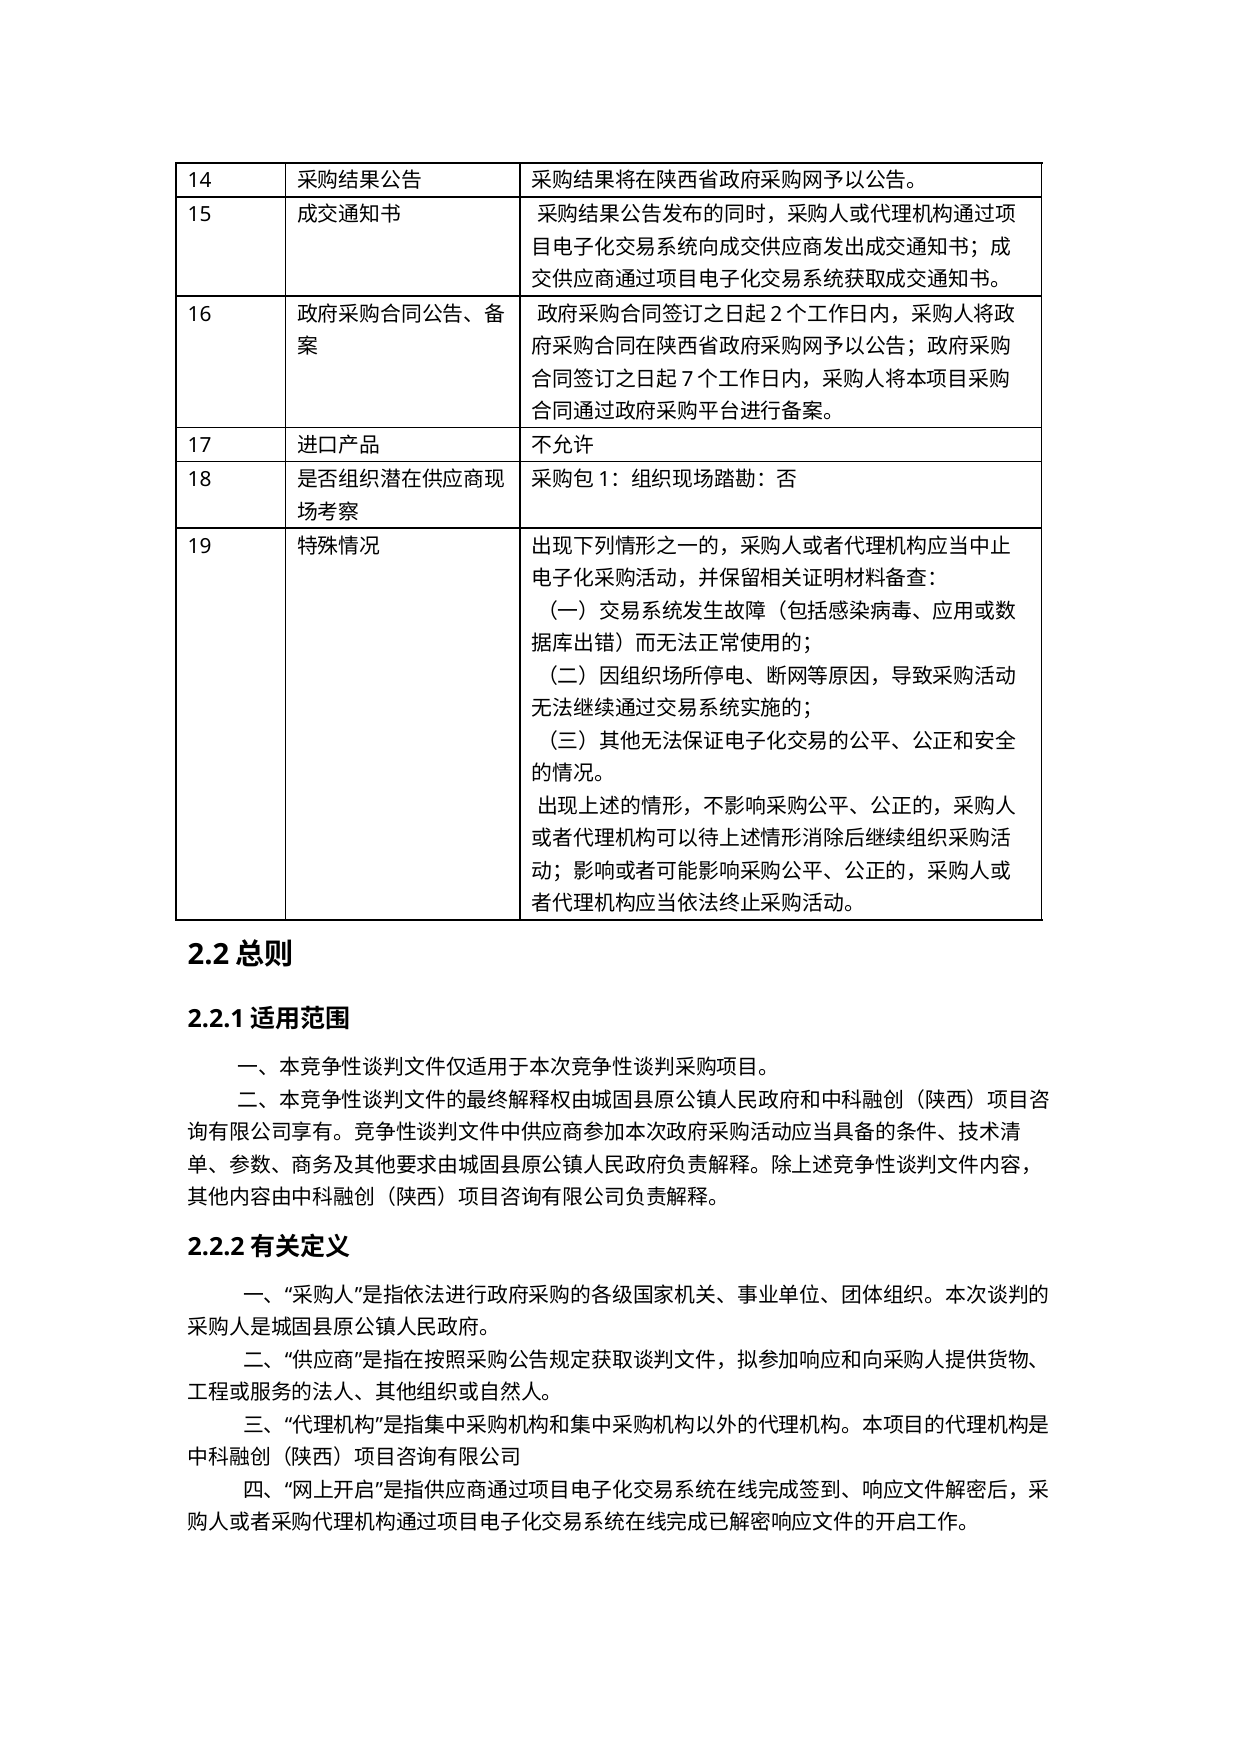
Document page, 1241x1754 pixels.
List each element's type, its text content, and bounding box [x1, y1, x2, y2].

table_cell 采购结果将在陕西省政府采购网予以公告。 [521, 164, 1041, 196]
text 二、“供应商”是指在按照采购公告规定获取谈判文件，拟参加响应和向采购人提供货物、工程或服务的法人、其他组织或自然人。 [187, 1343, 1053, 1408]
table_cell 采购包1：组织现场踏勘：否 [521, 462, 1041, 527]
table_cell 不允许 [521, 428, 1041, 461]
table_cell 是否组织潜在供应商现场考察 [286, 462, 519, 527]
table_cell 政府采购合同公告、备案 [286, 297, 519, 427]
table_cell 采购结果公告发布的同时，采购人或代理机构通过项目电子化交易系统向成交供应商发出成交通知书；成交供应商通过项目电子化交易系统获取成交通知书。 [521, 198, 1041, 295]
text 一、本竞争性谈判文件仅适用于本次竞争性谈判采购项目。 [187, 1050, 1053, 1083]
table_cell 19 [177, 529, 285, 919]
table_cell 15 [177, 198, 285, 295]
text 2.2.2有关定义 [187, 1213, 1053, 1278]
table_cell 特殊情况 [286, 529, 519, 919]
text 四、“网上开启”是指供应商通过项目电子化交易系统在线完成签到、响应文件解密后，采购人或者采购代理机构通过项目电子化交易系统在线完成已解密响应文件的开启工作。 [187, 1473, 1053, 1538]
table_cell 16 [177, 297, 285, 427]
table_cell 采购结果公告 [286, 164, 519, 196]
table_cell 政府采购合同签订之日起2个工作日内，采购人将政府采购合同在陕西省政府采购网予以公告；政府采购合同签订之日起7个工作日内，采购人将本项目采购合同通过政府采购平台进行备案。 [521, 297, 1041, 427]
table_cell 17 [177, 428, 285, 461]
table_cell 进口产品 [286, 428, 519, 461]
table_cell 成交通知书 [286, 198, 519, 295]
text 三、“代理机构”是指集中采购机构和集中采购机构以外的代理机构。本项目的代理机构是中科融创（陕西）项目咨询有限公司 [187, 1408, 1053, 1473]
table_cell 18 [177, 462, 285, 527]
text 2.2.1适用范围 [187, 985, 1053, 1050]
text 一、“采购人”是指依法进行政府采购的各级国家机关、事业单位、团体组织。本次谈判的采购人是城固县原公镇人民政府。 [187, 1278, 1053, 1343]
text 二、本竞争性谈判文件的最终解释权由城固县原公镇人民政府和中科融创（陕西）项目咨询有限公司享有。竞争性谈判文件中供应商参加本次政府采购活动应当具备的条件、技术清单、参数、商务及其他要求由城固县原公镇人民政府负责解释。除上述竞争性谈判文件内容，其他内容由中科融创（陕西）项目咨询有限公司负责解释。 [187, 1083, 1053, 1213]
table_cell 出现下列情形之一的，采购人或者代理机构应当中止电子化采购活动，并保留相关证明材料备查： （一）交易系统发生故障（包括感染病毒、应用或数据库出错）而无法正常使用的； （二）因组织场所停电、断网等原因，导致采购活动无法继续通过交易系统实施的； （三）其他无法保证电子化交易的公平、公正和安全的情况。 出现上述的情形，不影响采购公平、公正的，采购人或者代理机构可以待上述情形消除后继续组织采购活动；影响或者可能影响采购公平、公正的，采购人或者代理机构应当依法终止采购活动。 [521, 529, 1041, 919]
table_cell 14 [177, 164, 285, 196]
text 2.2总则 [187, 920, 1053, 985]
